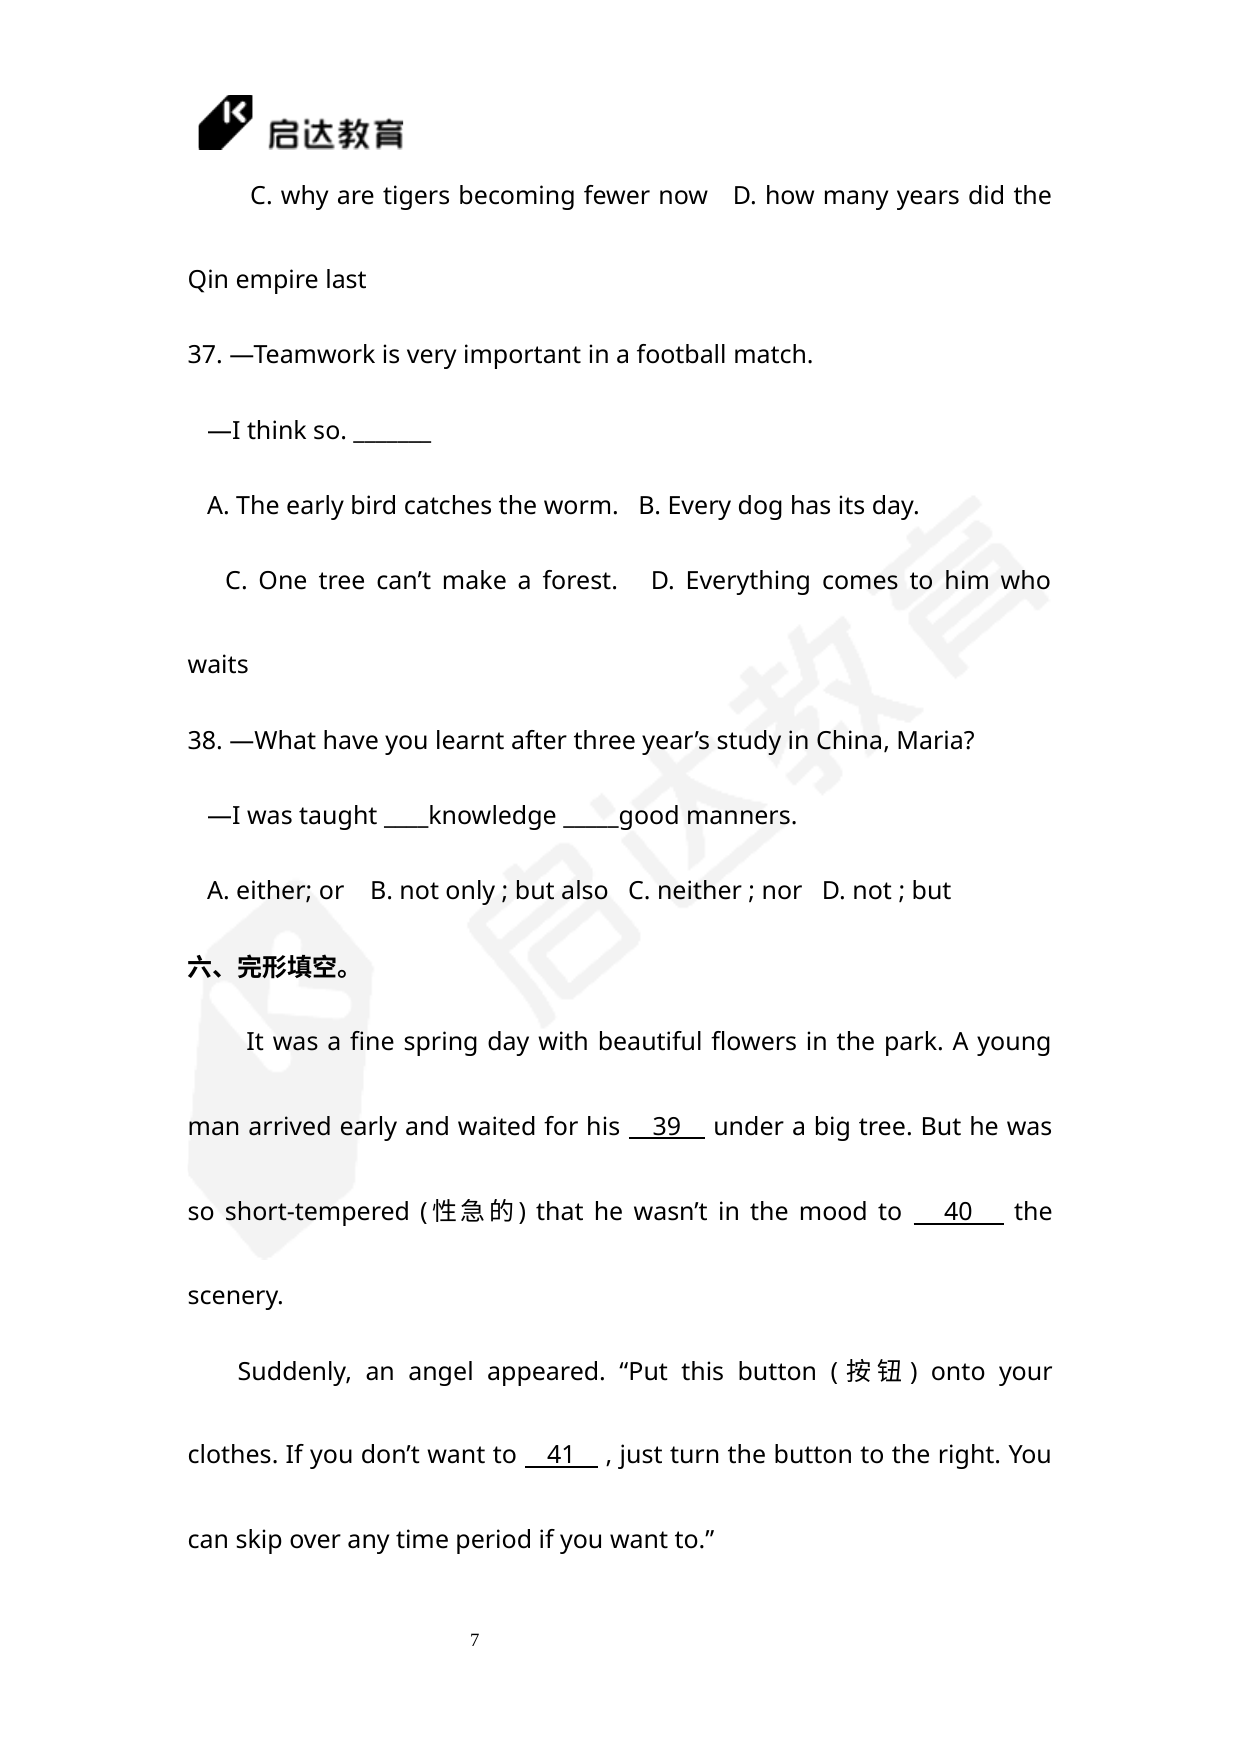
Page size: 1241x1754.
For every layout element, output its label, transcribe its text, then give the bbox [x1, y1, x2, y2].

text It was a fine spring day with beautiful flowers in the park. A young man arrived early and waited for his 39 under a big tree. But he was so short-tempered (性急的) that he wasn’t in the mood to 40 the scenery. [187, 1008, 1053, 1327]
text —I was taught ____knowledge _____good manners. [187, 782, 1053, 847]
text 六、完形填空。 [187, 933, 1053, 998]
text C. why are tigers becoming fewer now D. how many years did the Qin empire last [187, 162, 1053, 311]
text A. The early bird catches the worm. B. Every dog has its day. [187, 472, 1053, 537]
text Suddenly, an angel appeared. “Put this button (按钮) onto your clothes. If you don’t want to 41 , just turn the button to the right. You can skip over any time period if you want to.” [187, 1337, 1053, 1571]
text A. either; or B. not only ; but also C. neither ; nor D. not ; but [187, 857, 1053, 922]
text C. One tree can’t make a forest. D. Everything comes to him who waits [187, 547, 1053, 697]
text 37. —Teamwork is very important in a football match. [187, 322, 1053, 387]
picture [198, 95, 404, 150]
text —I think so. _______ [187, 397, 1053, 462]
text 38. —What have you learnt after three year’s study in China, Maria? [187, 707, 1053, 772]
